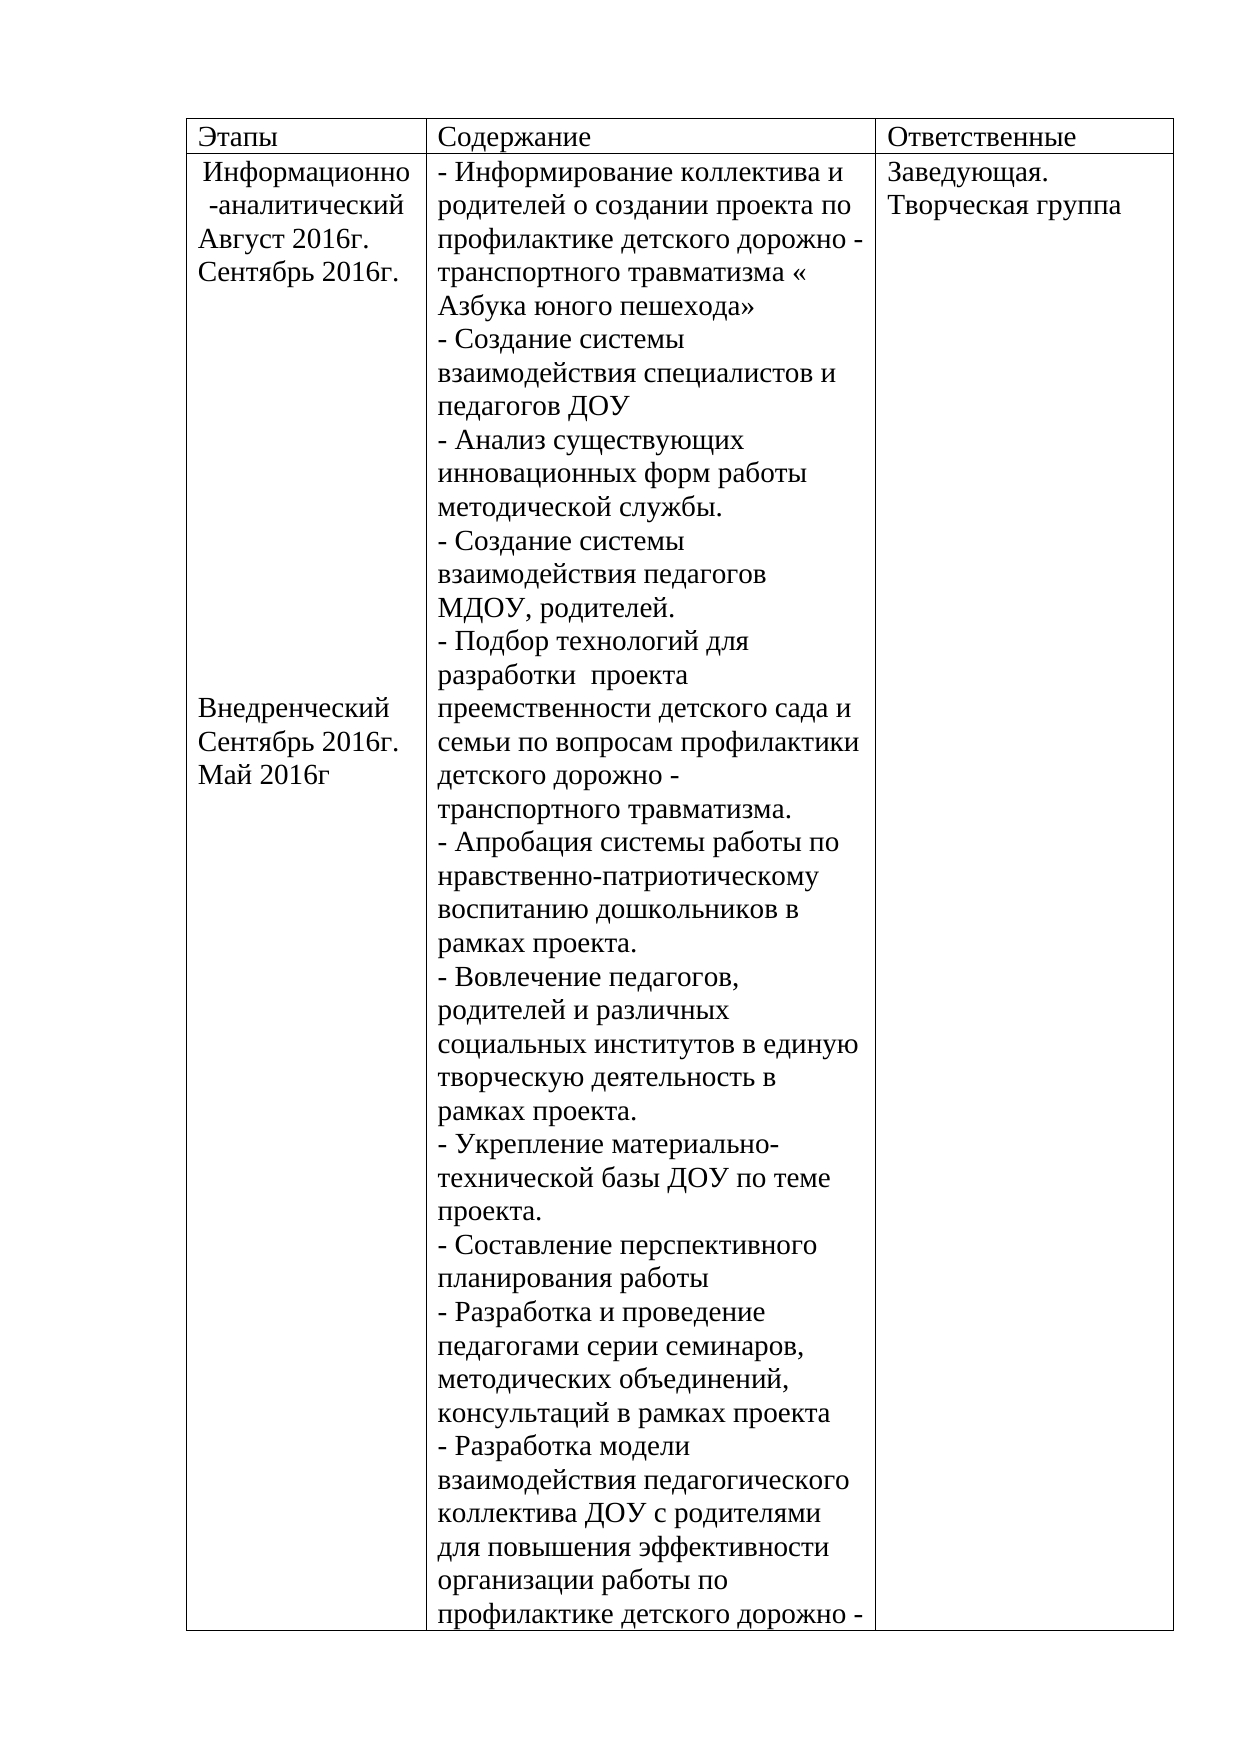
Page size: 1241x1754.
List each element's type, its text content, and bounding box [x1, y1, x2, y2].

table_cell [876, 154, 1173, 1629]
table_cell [427, 154, 875, 1629]
table_header Этапы [187, 119, 426, 153]
table_header Содержание [427, 119, 875, 153]
table_header Ответственные [876, 119, 1173, 153]
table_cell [187, 154, 426, 1629]
